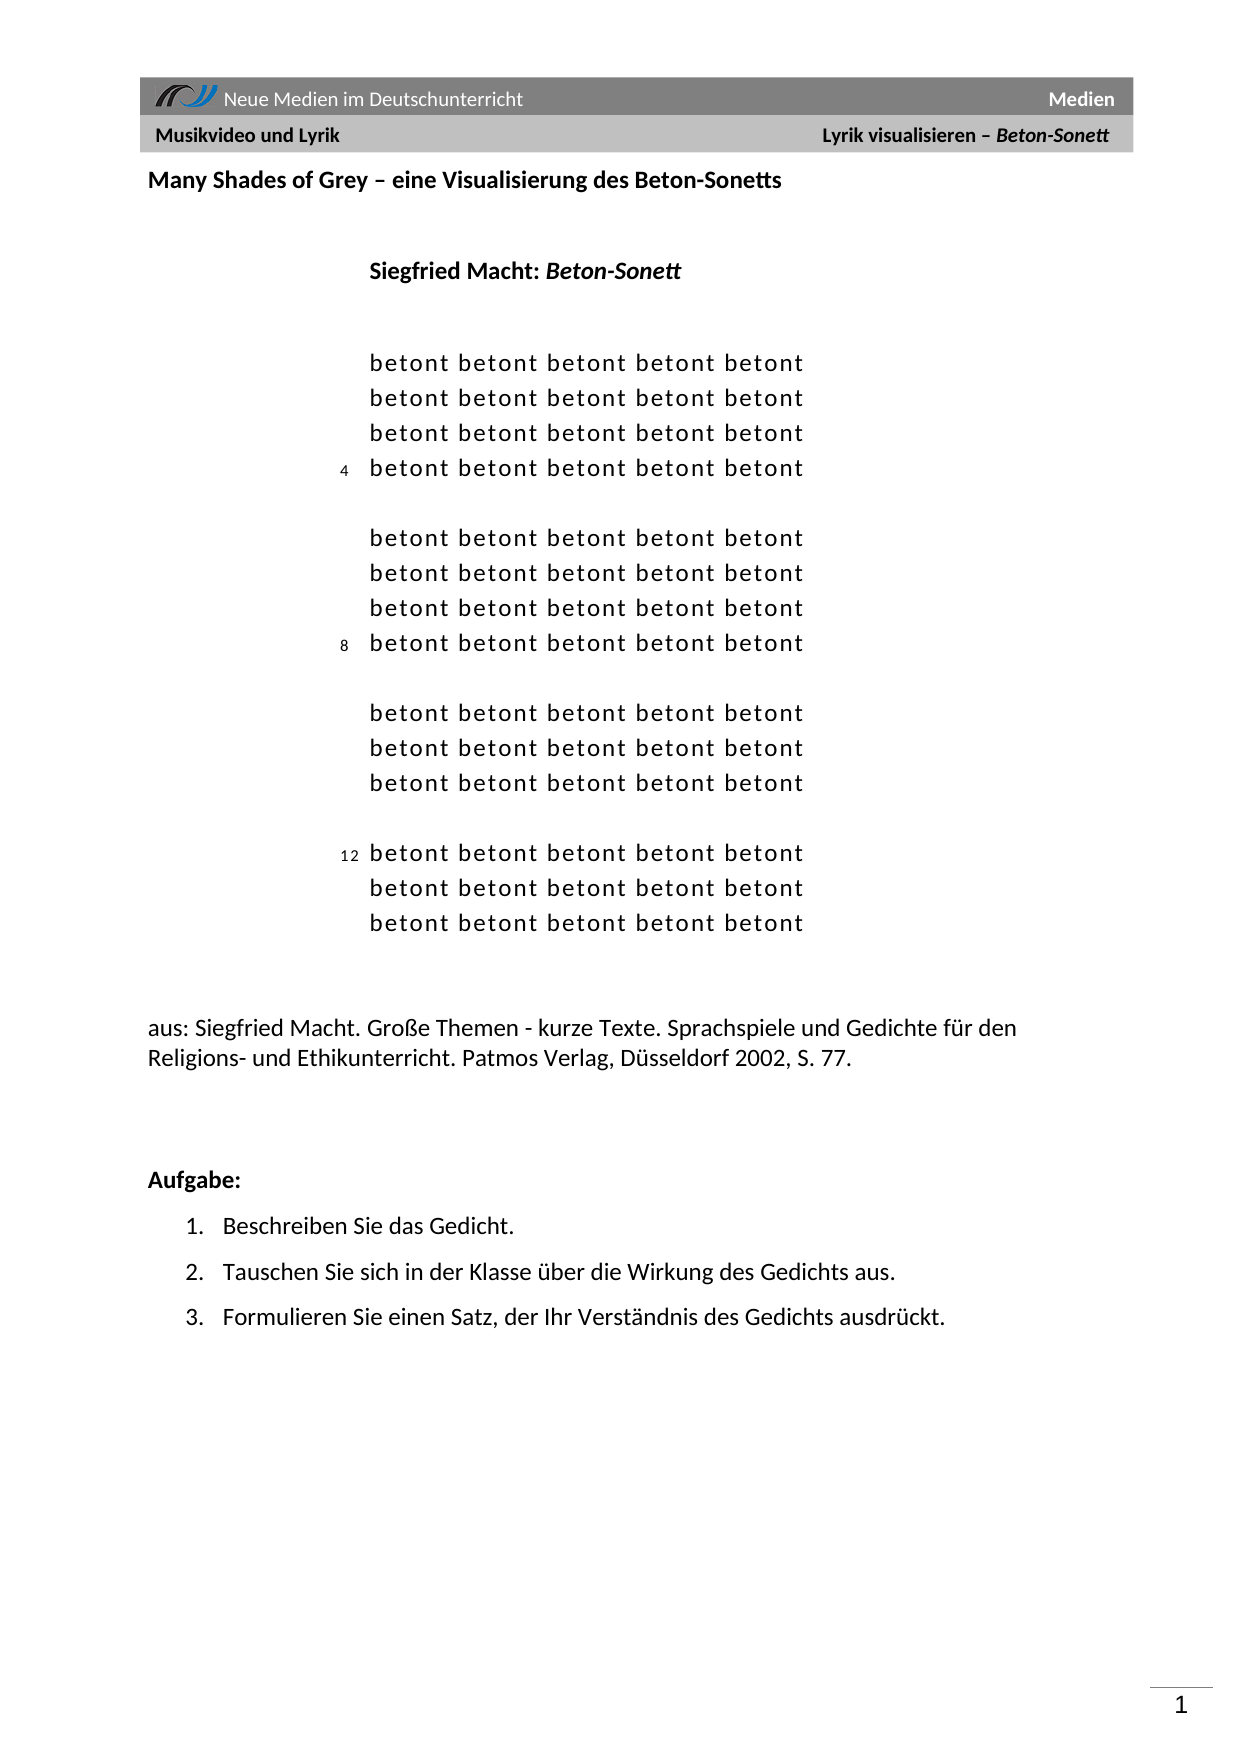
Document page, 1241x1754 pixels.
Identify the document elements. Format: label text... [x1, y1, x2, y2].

text betont betont betont betont betont [310, 522, 1122, 552]
text betont betont betont betont betont [295, 872, 1122, 902]
text aus: Siegfried Macht. Große Themen - kurze Texte. Sprachspiele und Gedichte für den Religions- und Ethikunterricht. Patmos Verlag, Düsseldorf 2002, S. 77. [148, 1012, 1122, 1073]
text betont betont betont betont betont [310, 592, 1122, 622]
text Aufgabe: [148, 1164, 1122, 1195]
text betont betont betont betont betont [340, 767, 1122, 797]
text betont betont betont betont betont [310, 347, 1122, 377]
list Tauschen Sie sich in der Klasse über die Wirkung des Gedichts aus. [185, 1256, 1122, 1286]
list Formulieren Sie einen Satz, der Ihr Verständnis des Gedichts ausdrückt. [185, 1301, 1122, 1332]
text 4 betont betont betont betont betont [266, 452, 1122, 482]
picture [155, 85, 218, 107]
list Beschreiben Sie das Gedicht. [185, 1210, 1122, 1241]
text betont betont betont betont betont [295, 732, 1122, 762]
text betont betont betont betont betont [295, 417, 1122, 447]
text Siegfried Macht: Beton-Sonett [369, 255, 1122, 286]
text betont betont betont betont betont [340, 557, 1122, 587]
text betont betont betont betont betont [340, 382, 1122, 412]
text Many Shades of Grey – eine Visualisierung des Beton-Sonetts [148, 118, 1122, 194]
text betont betont betont betont betont [310, 697, 1122, 727]
text 12 betont betont betont betont betont [310, 837, 1122, 867]
text betont betont betont betont betont [310, 907, 1122, 937]
text 8 betont betont betont betont betont [340, 627, 1122, 657]
